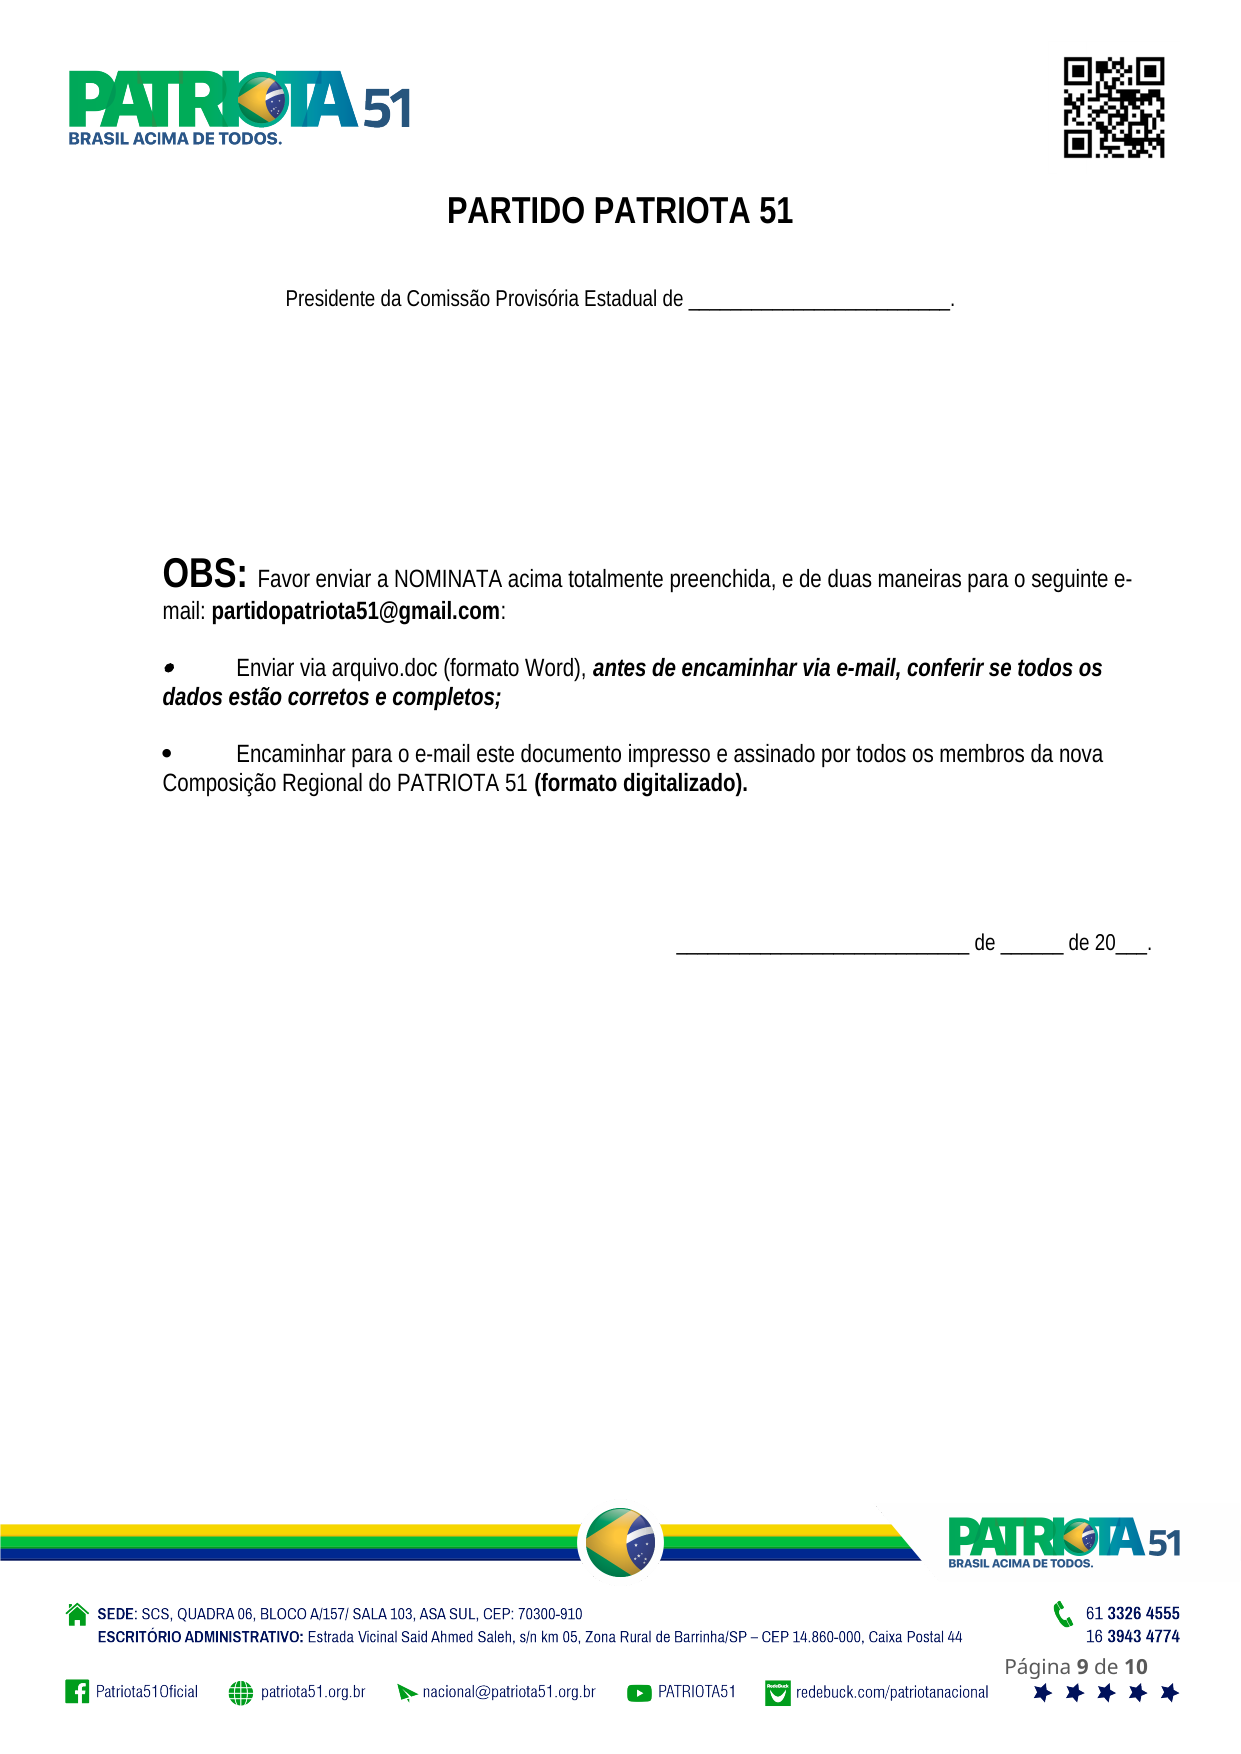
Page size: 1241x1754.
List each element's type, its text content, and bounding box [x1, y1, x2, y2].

text OBS: Favor enviar a NOMINATA acima totalmente preenchida, e de duas maneiras para o seguinte e-mail: partidopatriota51@gmail.com: [162, 548, 1152, 624]
list Enviar via arquivo.doc (formato Word), antes de encaminhar via e-mail, conferir se todos os dados estão corretos e completos; [162, 653, 1152, 711]
picture [4, 1, 1241, 214]
text ____________________________ de ______ de 20___. [89, 928, 1152, 955]
text Presidente da Comissão Provisória Estadual de _________________________. [89, 284, 1152, 311]
text PARTIDO PATRIOTA 51 [89, 189, 1152, 232]
list Encaminhar para o e-mail este documento impresso e assinado por todos os membros da nova Composição Regional do PATRIOTA 51 (formato digitalizado). [162, 739, 1152, 797]
picture [0, 1498, 1241, 1744]
